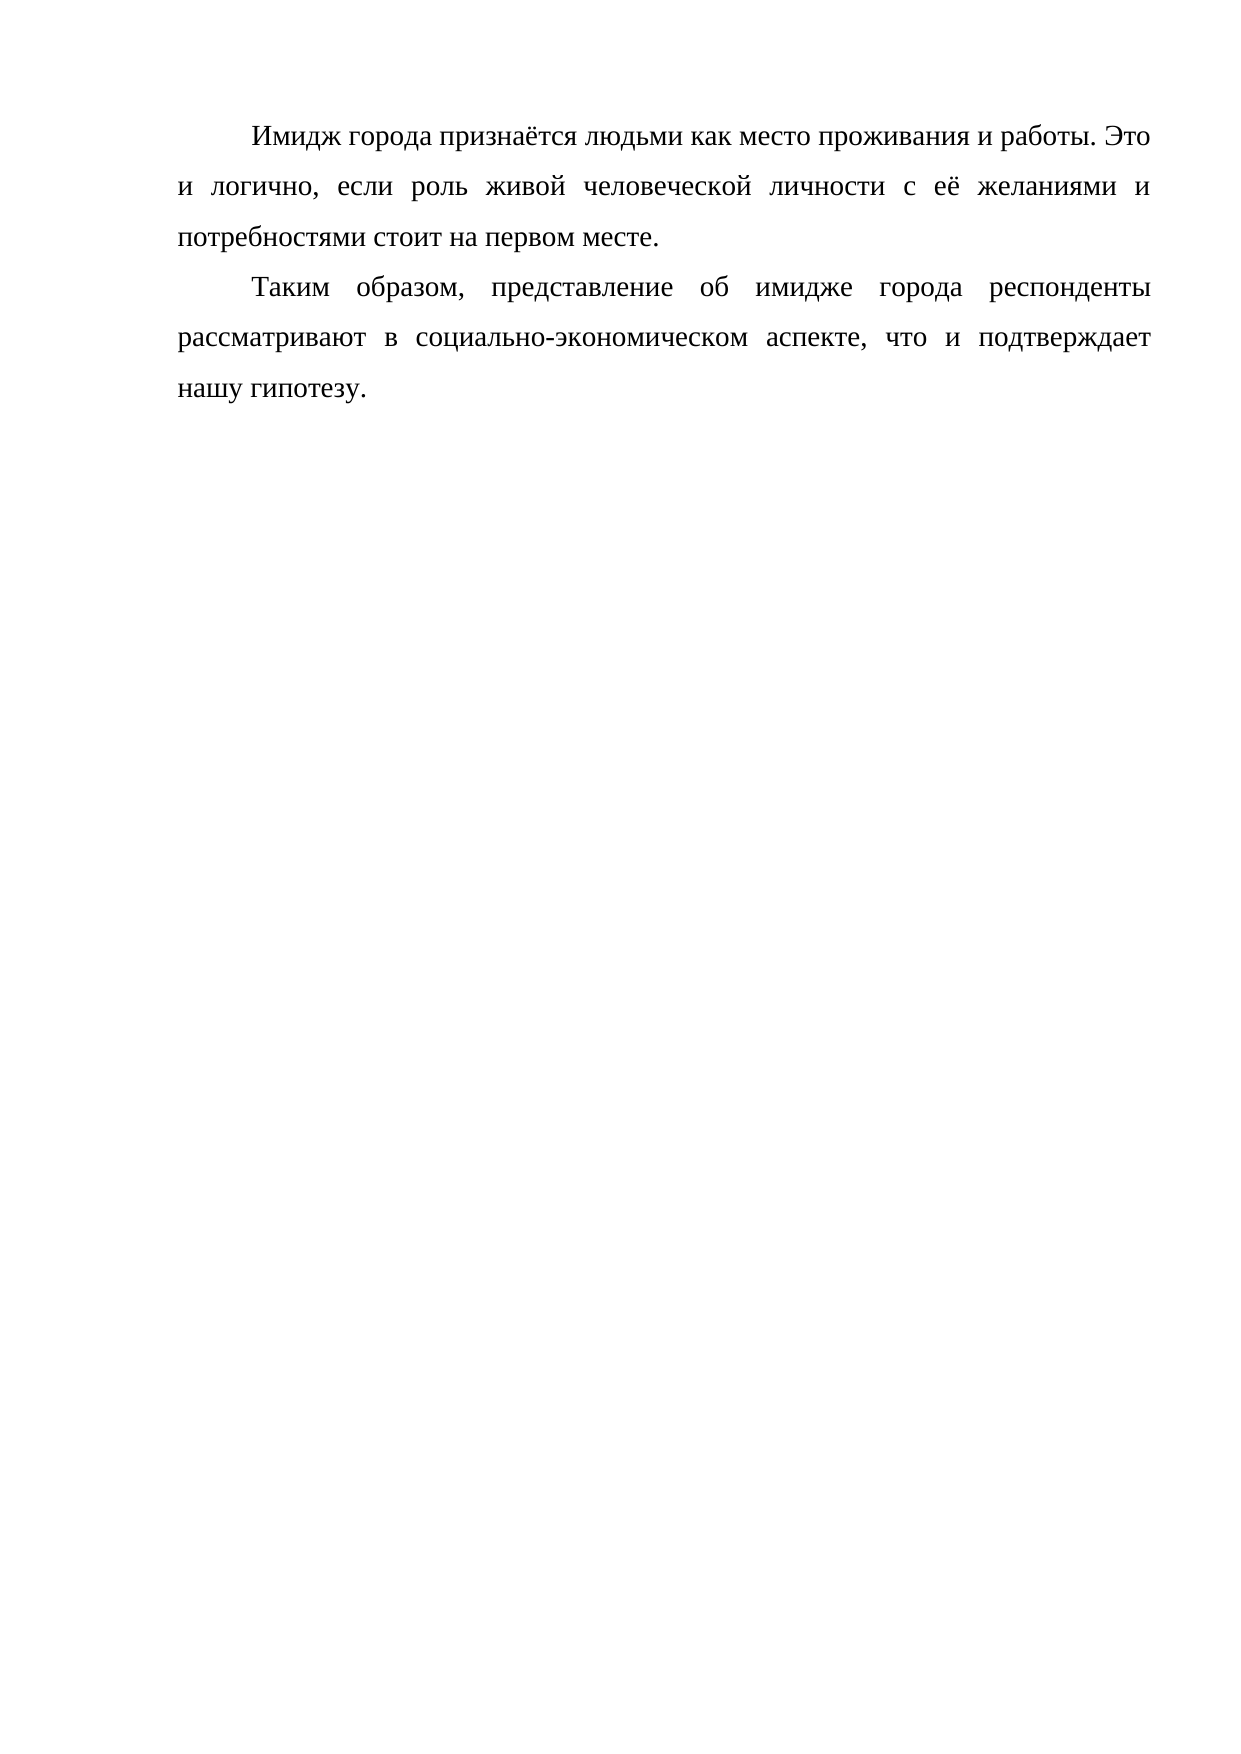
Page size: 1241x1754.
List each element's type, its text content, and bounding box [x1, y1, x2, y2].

text Таким образом, представление об имидже города респонденты рассматривают в социально-экономическом аспекте, что и подтверждает нашу гипотезу. [177, 269, 1152, 403]
text Имидж города признаётся людьми как место проживания и работы. Это и логично, если роль живой человеческой личности с её желаниями и потребностями стоит на первом месте. [177, 118, 1152, 252]
